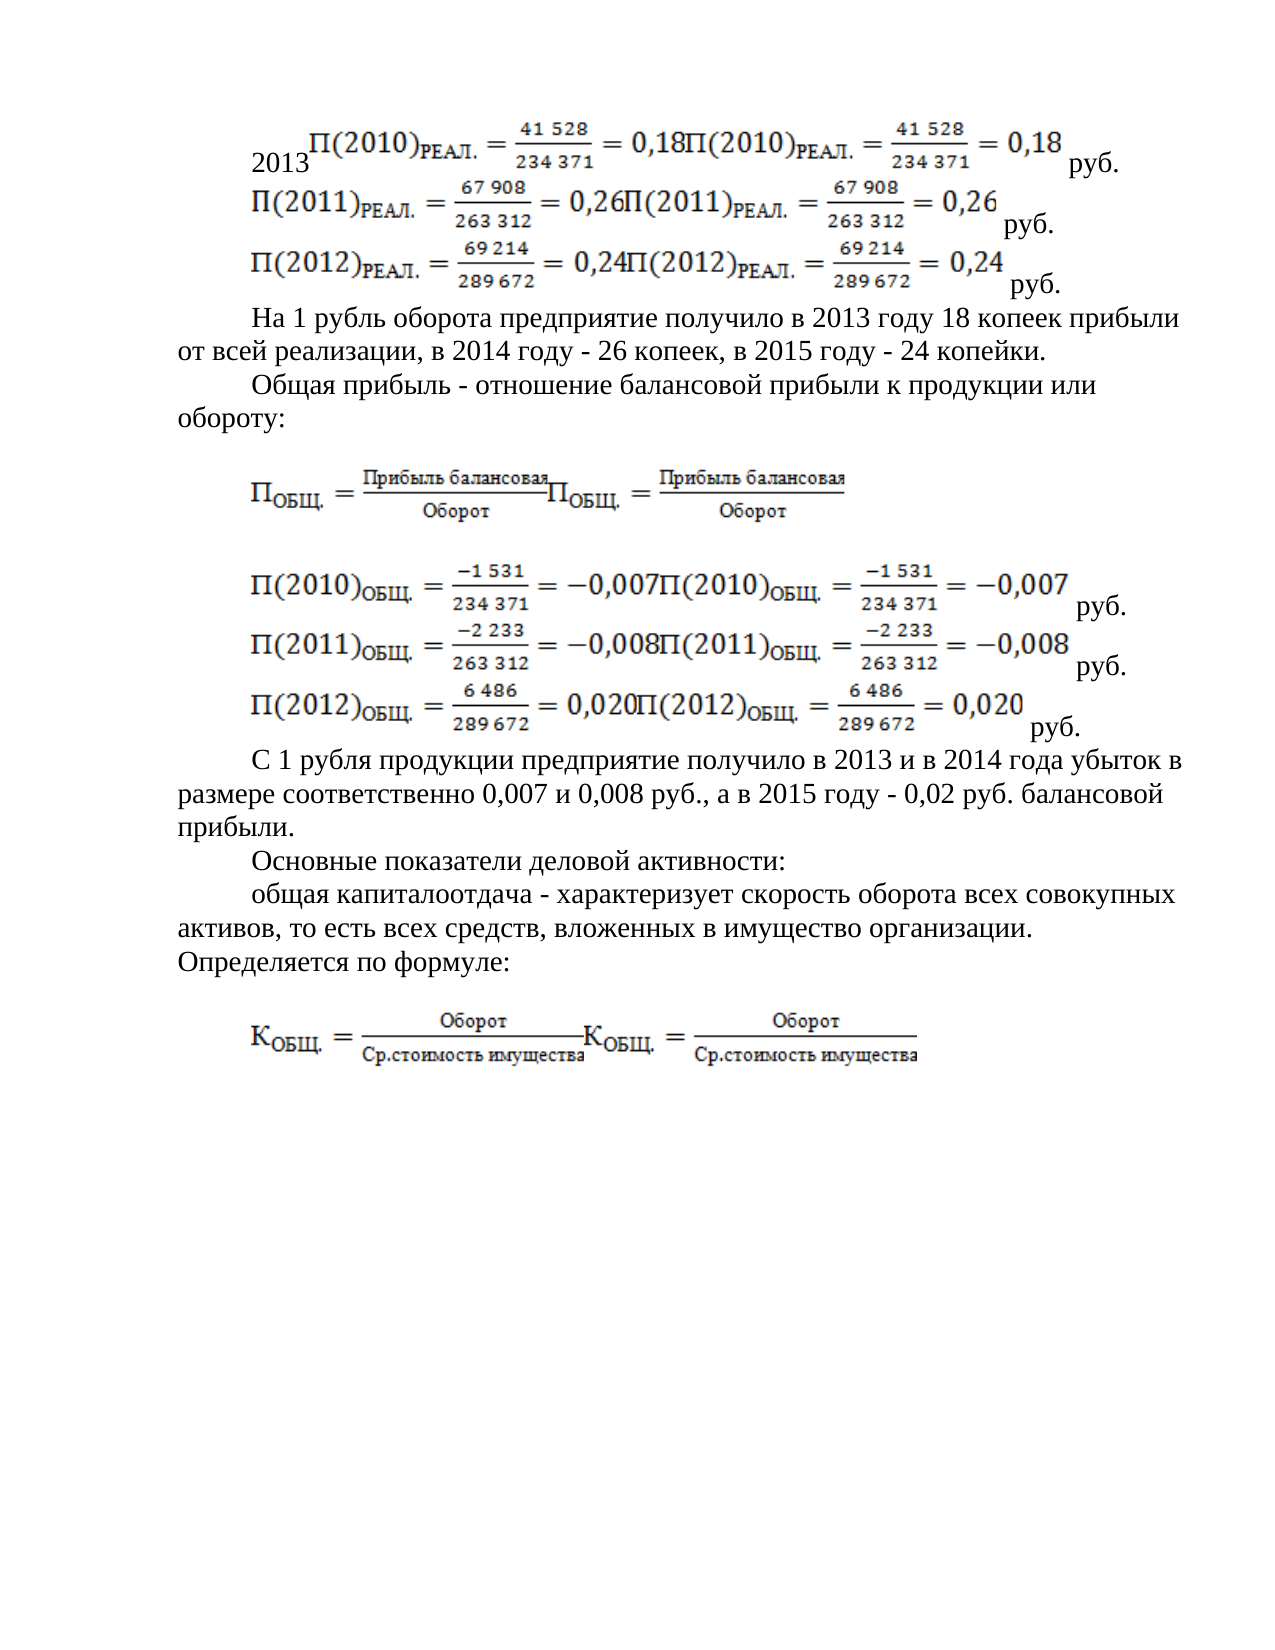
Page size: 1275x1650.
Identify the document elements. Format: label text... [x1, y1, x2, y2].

picture [251, 681, 1023, 737]
text Основные показатели деловой активности: [177, 843, 1186, 877]
text Общая прибыль - отношение балансовой прибыли к продукции или обороту: [177, 367, 1186, 434]
picture [251, 1010, 917, 1071]
text С 1 рубля продукции предприятие получило в 2013 и в 2014 года убыток в размере соответственно 0,007 и 0,008 руб., а в 2015 году - 0,02 руб. балансовой прибыли. [177, 742, 1186, 843]
picture [251, 178, 997, 234]
picture [251, 467, 845, 527]
picture [251, 621, 1069, 676]
text общая капиталоотдача - характеризует скорость оборота всех совокупных активов, то есть всех средств, вложенных в имущество организации. Определяется по формуле: [177, 877, 1186, 977]
text На 1 рубль оборота предприятие получило в 2013 году 18 копеек прибыли от всей реализации, в 2014 году - 26 копеек, в 2015 году - 24 копейки. [177, 300, 1186, 367]
picture [251, 560, 1069, 615]
picture [251, 239, 1003, 294]
picture [309, 118, 1062, 173]
